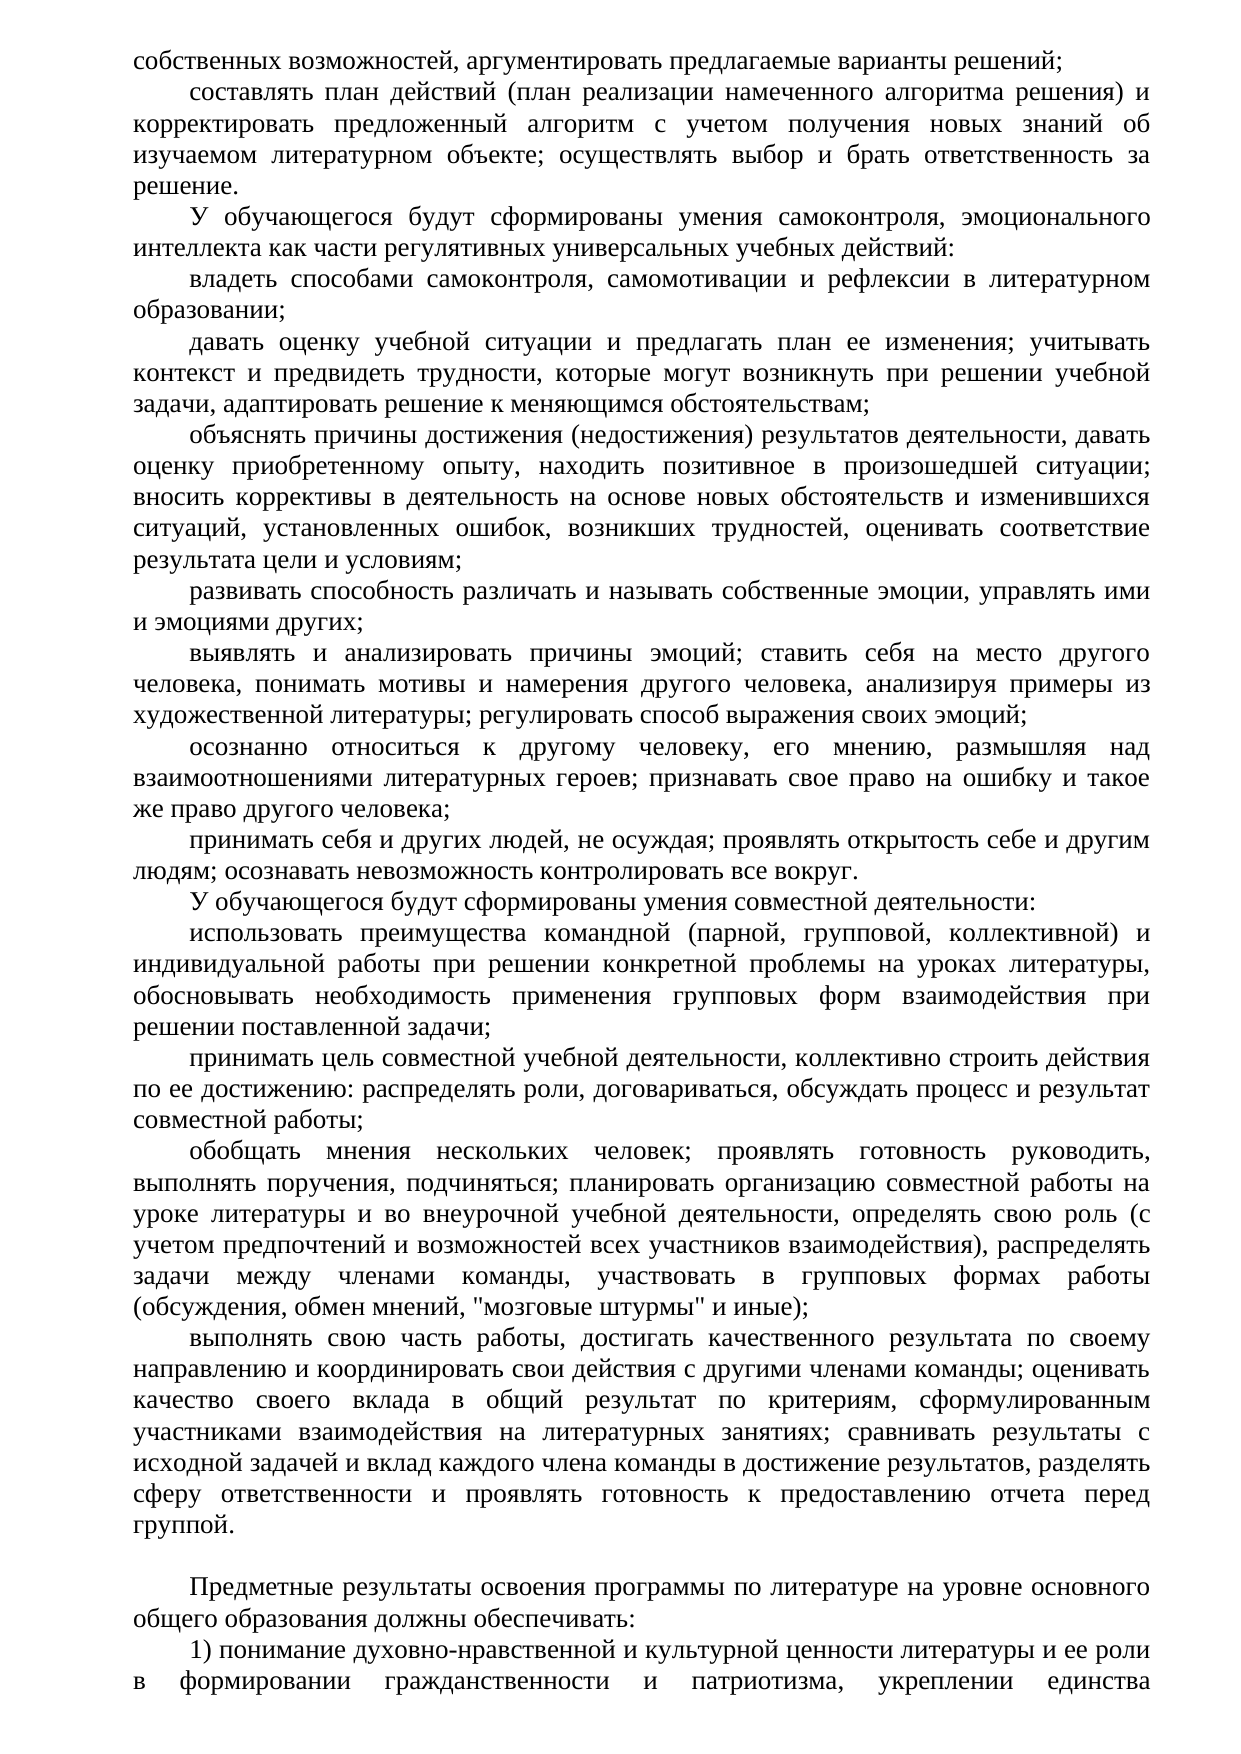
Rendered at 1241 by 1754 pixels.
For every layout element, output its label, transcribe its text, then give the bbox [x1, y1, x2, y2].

text обобщать мнения нескольких человек; проявлять готовность руководить, выполнять поручения, подчиняться; планировать организацию совместной работы на уроке литературы и во внеурочной учебной деятельности, определять свою роль (с учетом предпочтений и возможностей всех участников взаимодействия), распределять задачи между членами команды, участвовать в групповых формах работы (обсуждения, обмен мнений, "мозговые штурмы" и иные); [133, 1134, 1152, 1321]
text выявлять и анализировать причины эмоций; ставить себя на место другого человека, понимать мотивы и намерения другого человека, анализируя примеры из художественной литературы; регулировать способ выражения своих эмоций; [133, 636, 1152, 729]
text У обучающегося будут сформированы умения самоконтроля, эмоционального интеллекта как части регулятивных универсальных учебных действий: [133, 200, 1152, 262]
text объяснять причины достижения (недостижения) результатов деятельности, давать оценку приобретенному опыту, находить позитивное в произошедшей ситуации; вносить коррективы в деятельность на основе новых обстоятельств и изменившихся ситуаций, установленных ошибок, возникших трудностей, оценивать соответствие результата цели и условиям; [133, 418, 1152, 574]
text использовать преимущества командной (парной, групповой, коллективной) и индивидуальной работы при решении конкретной проблемы на уроках литературы, обосновывать необходимость применения групповых форм взаимодействия при решении поставленной задачи; [133, 916, 1152, 1041]
text принимать себя и других людей, не осуждая; проявлять открытость себе и другим людям; осознавать невозможность контролировать все вокруг. [133, 823, 1152, 885]
text владеть способами самоконтроля, самомотивации и рефлексии в литературном образовании; [133, 262, 1152, 325]
text составлять план действий (план реализации намеченного алгоритма решения) и корректировать предложенный алгоритм с учетом получения новых знаний об изучаемом литературном объекте; осуществлять выбор и брать ответственность за решение. [133, 76, 1152, 200]
text давать оценку учебной ситуации и предлагать план ее изменения; учитывать контекст и предвидеть трудности, которые могут возникнуть при решении учебной задачи, адаптировать решение к меняющимся обстоятельствам; [133, 325, 1152, 418]
text выполнять свою часть работы, достигать качественного результата по своему направлению и координировать свои действия с другими членами команды; оценивать качество своего вклада в общий результат по критериям, сформулированным участниками взаимодействия на литературных занятиях; сравнивать результаты с исходной задачей и вклад каждого члена команды в достижение результатов, разделять сферу ответственности и проявлять готовность к предоставлению отчета перед группой. [133, 1321, 1152, 1539]
text Предметные результаты освоения программы по литературе на уровне основного общего образования должны обеспечивать: [133, 1571, 1152, 1633]
text У обучающегося будут сформированы умения совместной деятельности: [133, 885, 1152, 916]
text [133, 1633, 1152, 1695]
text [133, 44, 1152, 76]
text осознанно относиться к другому человеку, его мнению, размышляя над взаимоотношениями литературных героев; признавать свое право на ошибку и такое же право другого человека; [133, 729, 1152, 823]
text развивать способность различать и называть собственные эмоции, управлять ими и эмоциями других; [133, 574, 1152, 636]
text принимать цель совместной учебной деятельности, коллективно строить действия по ее достижению: распределять роли, договариваться, обсуждать процесс и результат совместной работы; [133, 1041, 1152, 1134]
